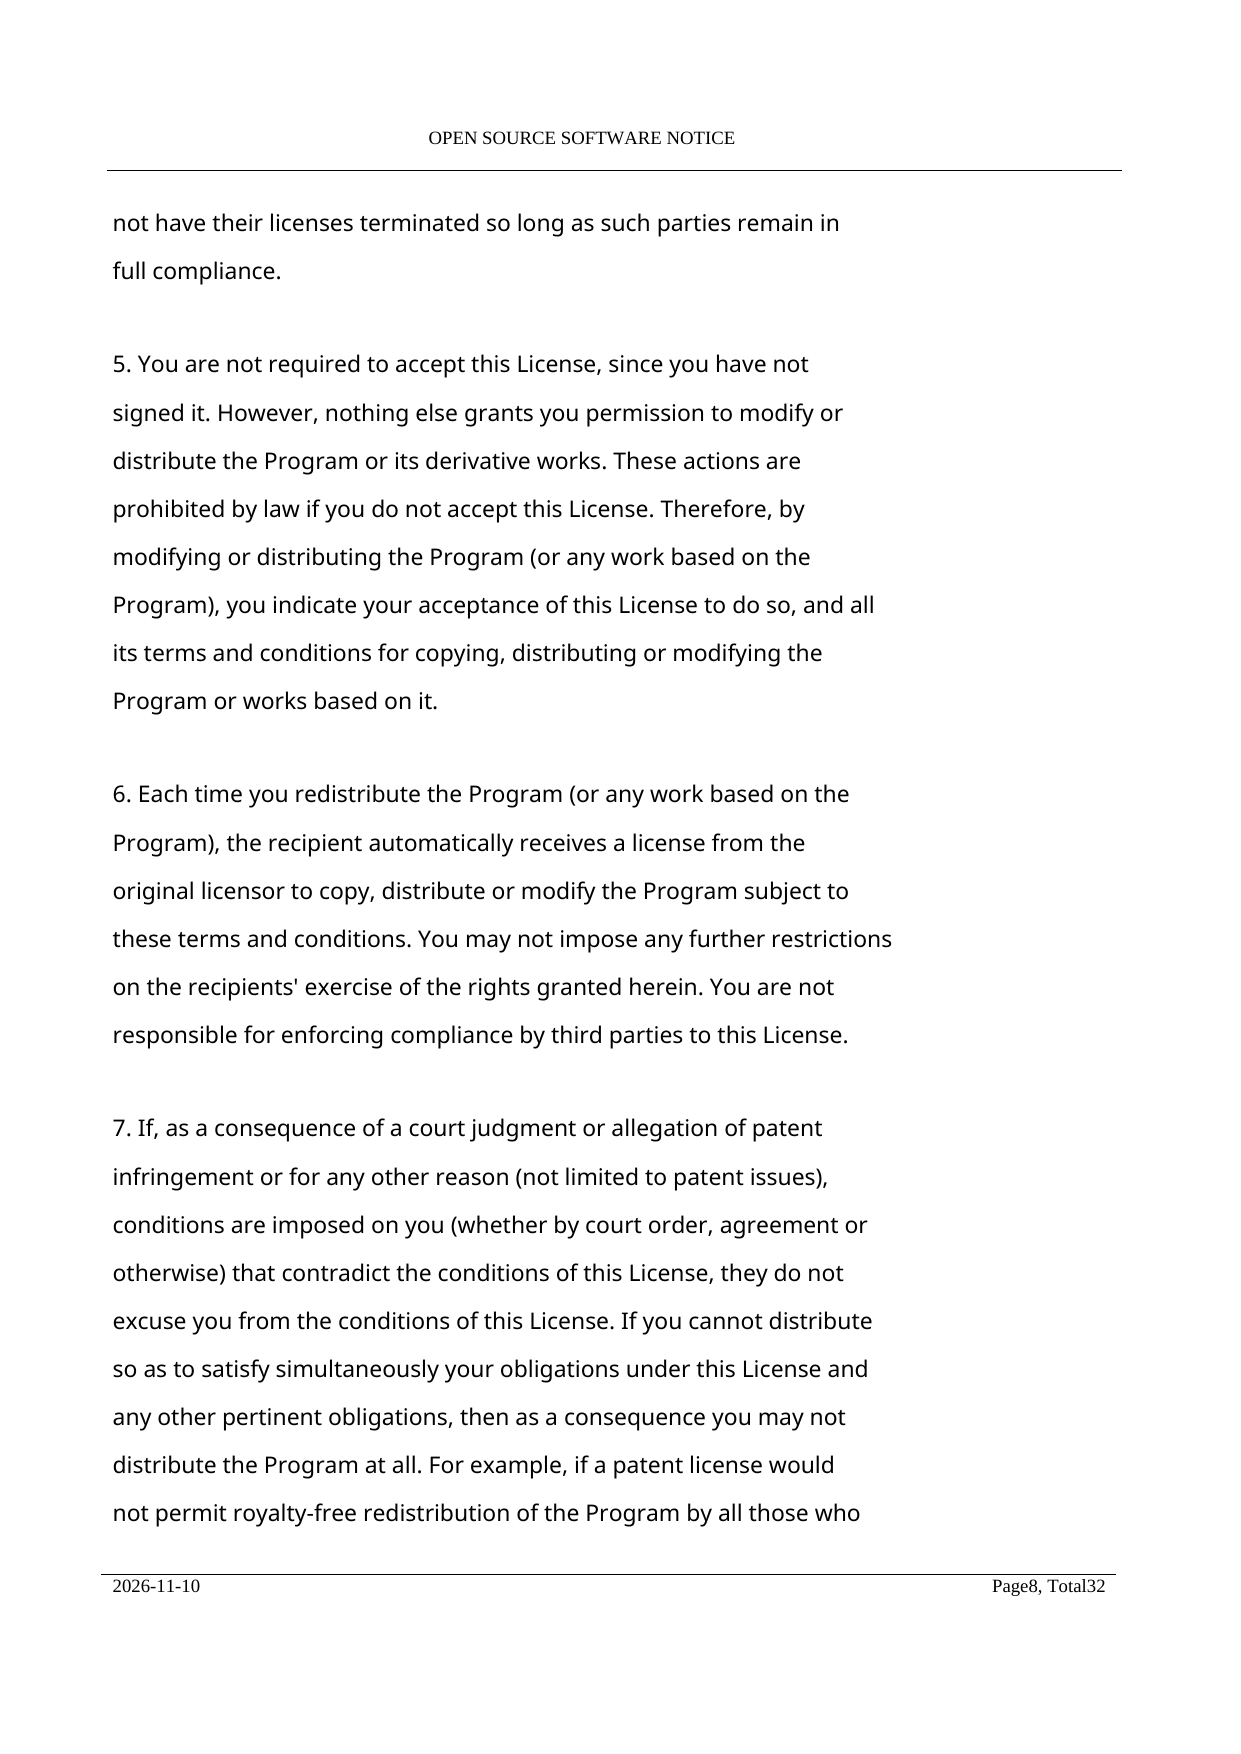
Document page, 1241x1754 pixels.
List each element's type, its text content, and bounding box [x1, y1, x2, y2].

text Program or works based on it. [112, 684, 1128, 717]
text so as to satisfy simultaneously your obligations under this License and [112, 1352, 1128, 1385]
text on the recipients' exercise of the rights granted herein. You are not [112, 970, 1128, 1003]
text these terms and conditions. You may not impose any further restrictions [112, 922, 1128, 955]
text infringement or for any other reason (not limited to patent issues), [112, 1160, 1128, 1192]
text otherwise) that contradict the conditions of this License, they do not [112, 1256, 1128, 1288]
text Program), the recipient automatically receives a license from the [112, 826, 1128, 858]
text its terms and conditions for copying, distributing or modifying the [112, 636, 1128, 669]
text 5. You are not required to accept this License, since you have not [112, 348, 1128, 380]
text distribute the Program at all. For example, if a patent license would [112, 1448, 1128, 1481]
text modifying or distributing the Program (or any work based on the [112, 540, 1128, 573]
text not have their licenses terminated so long as such parties remain in [112, 206, 1128, 239]
text signed it. However, nothing else grants you permission to modify or [112, 396, 1128, 428]
text prohibited by law if you do not accept this License. Therefore, by [112, 492, 1128, 524]
text 7. If, as a consequence of a court judgment or allegation of patent [112, 1112, 1128, 1144]
text any other pertinent obligations, then as a consequence you may not [112, 1400, 1128, 1433]
text Program), you indicate your acceptance of this License to do so, and all [112, 588, 1128, 621]
text responsible for enforcing compliance by third parties to this License. [112, 1018, 1128, 1051]
text original licensor to copy, distribute or modify the Program subject to [112, 874, 1128, 907]
text not permit royalty-free redistribution of the Program by all those who [112, 1497, 1128, 1529]
text distribute the Program or its derivative works. These actions are [112, 444, 1128, 476]
text excuse you from the conditions of this License. If you cannot distribute [112, 1304, 1128, 1337]
text conditions are imposed on you (whether by court order, agreement or [112, 1208, 1128, 1240]
text full compliance. [112, 254, 1128, 287]
text 6. Each time you redistribute the Program (or any work based on the [112, 778, 1128, 810]
